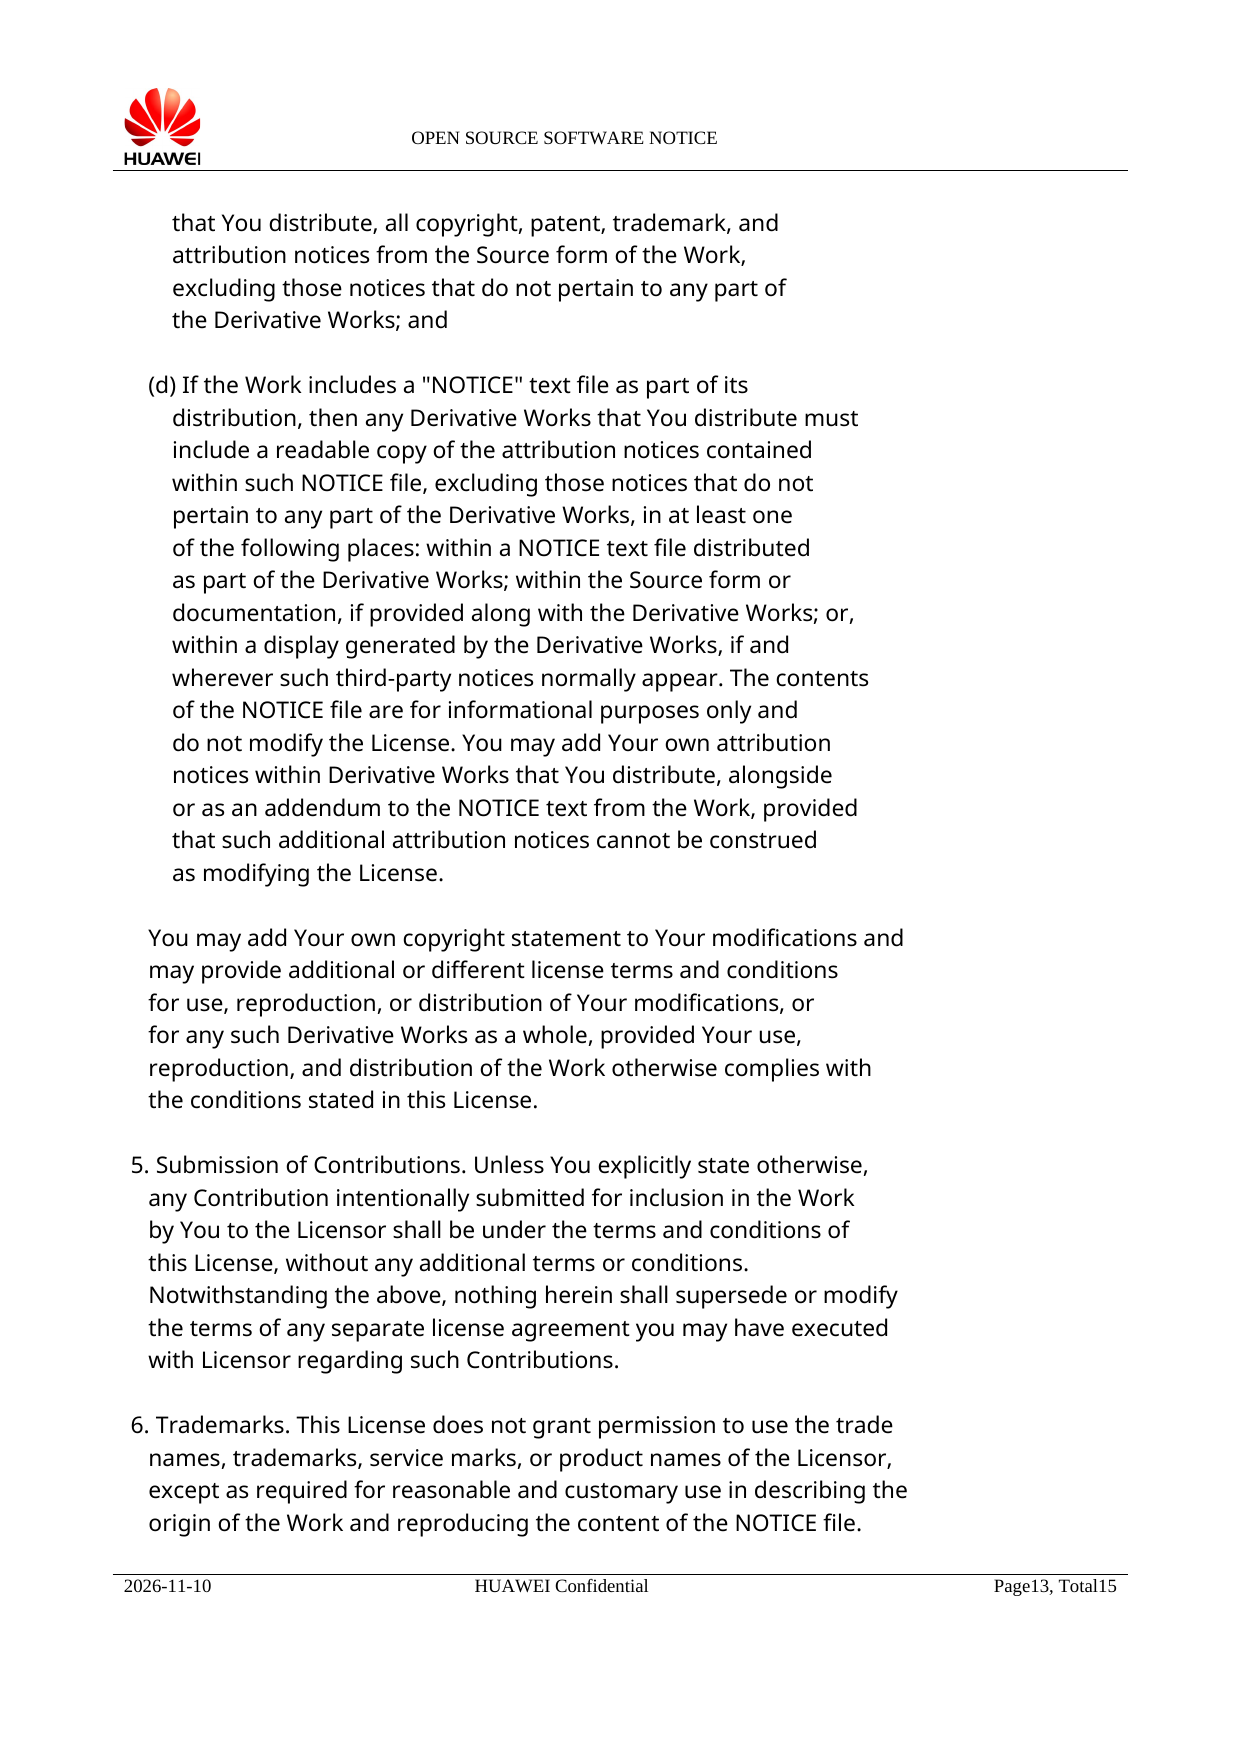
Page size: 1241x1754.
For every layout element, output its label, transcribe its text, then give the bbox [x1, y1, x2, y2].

text this License, without any additional terms or conditions. [112, 1246, 1128, 1279]
text the conditions stated in this License. [112, 1084, 1128, 1116]
text the Derivative Works; and [112, 304, 1128, 336]
text may provide additional or different license terms and conditions [112, 954, 1128, 986]
text within such NOTICE file, excluding those notices that do not [112, 466, 1128, 499]
text notices within Derivative Works that You distribute, alongside [112, 759, 1128, 791]
text documentation, if provided along with the Derivative Works; or, [112, 596, 1128, 629]
text (d) If the Work includes a "NOTICE" text file as part of its [112, 369, 1128, 401]
text that such additional attribution notices cannot be construed [112, 824, 1128, 856]
text origin of the Work and reproducing the content of the NOTICE file. [112, 1506, 1128, 1539]
text distribution, then any Derivative Works that You distribute must [112, 401, 1128, 434]
text do not modify the License. You may add Your own attribution [112, 726, 1128, 759]
text reproduction, and distribution of the Work otherwise complies with [112, 1051, 1128, 1084]
text that You distribute, all copyright, patent, trademark, and [112, 206, 1128, 239]
text attribution notices from the Source form of the Work, [112, 239, 1128, 271]
text within a display generated by the Derivative Works, if and [112, 629, 1128, 661]
text include a readable copy of the attribution notices contained [112, 434, 1128, 466]
text pertain to any part of the Derivative Works, in at least one [112, 499, 1128, 531]
text with Licensor regarding such Contributions. [112, 1344, 1128, 1376]
text excluding those notices that do not pertain to any part of [112, 271, 1128, 304]
text or as an addendum to the NOTICE text from the Work, provided [112, 791, 1128, 824]
text by You to the Licensor shall be under the terms and conditions of [112, 1214, 1128, 1246]
text of the NOTICE file are for informational purposes only and [112, 694, 1128, 726]
text Notwithstanding the above, nothing herein shall supersede or modify [112, 1279, 1128, 1311]
text 5. Submission of Contributions. Unless You explicitly state otherwise, [112, 1149, 1128, 1181]
text 6. Trademarks. This License does not grant permission to use the trade [112, 1409, 1128, 1441]
text for any such Derivative Works as a whole, provided Your use, [112, 1019, 1128, 1051]
text as modifying the License. [112, 856, 1128, 889]
text You may add Your own copyright statement to Your modifications and [112, 921, 1128, 954]
text names, trademarks, service marks, or product names of the Licensor, [112, 1441, 1128, 1474]
text wherever such third-party notices normally appear. The contents [112, 661, 1128, 694]
text as part of the Derivative Works; within the Source form or [112, 564, 1128, 596]
text the terms of any separate license agreement you may have executed [112, 1311, 1128, 1344]
text for use, reproduction, or distribution of Your modifications, or [112, 986, 1128, 1019]
text except as required for reasonable and customary use in describing the [112, 1474, 1128, 1506]
text of the following places: within a NOTICE text file distributed [112, 531, 1128, 564]
picture [124, 88, 201, 165]
text any Contribution intentionally submitted for inclusion in the Work [112, 1181, 1128, 1214]
